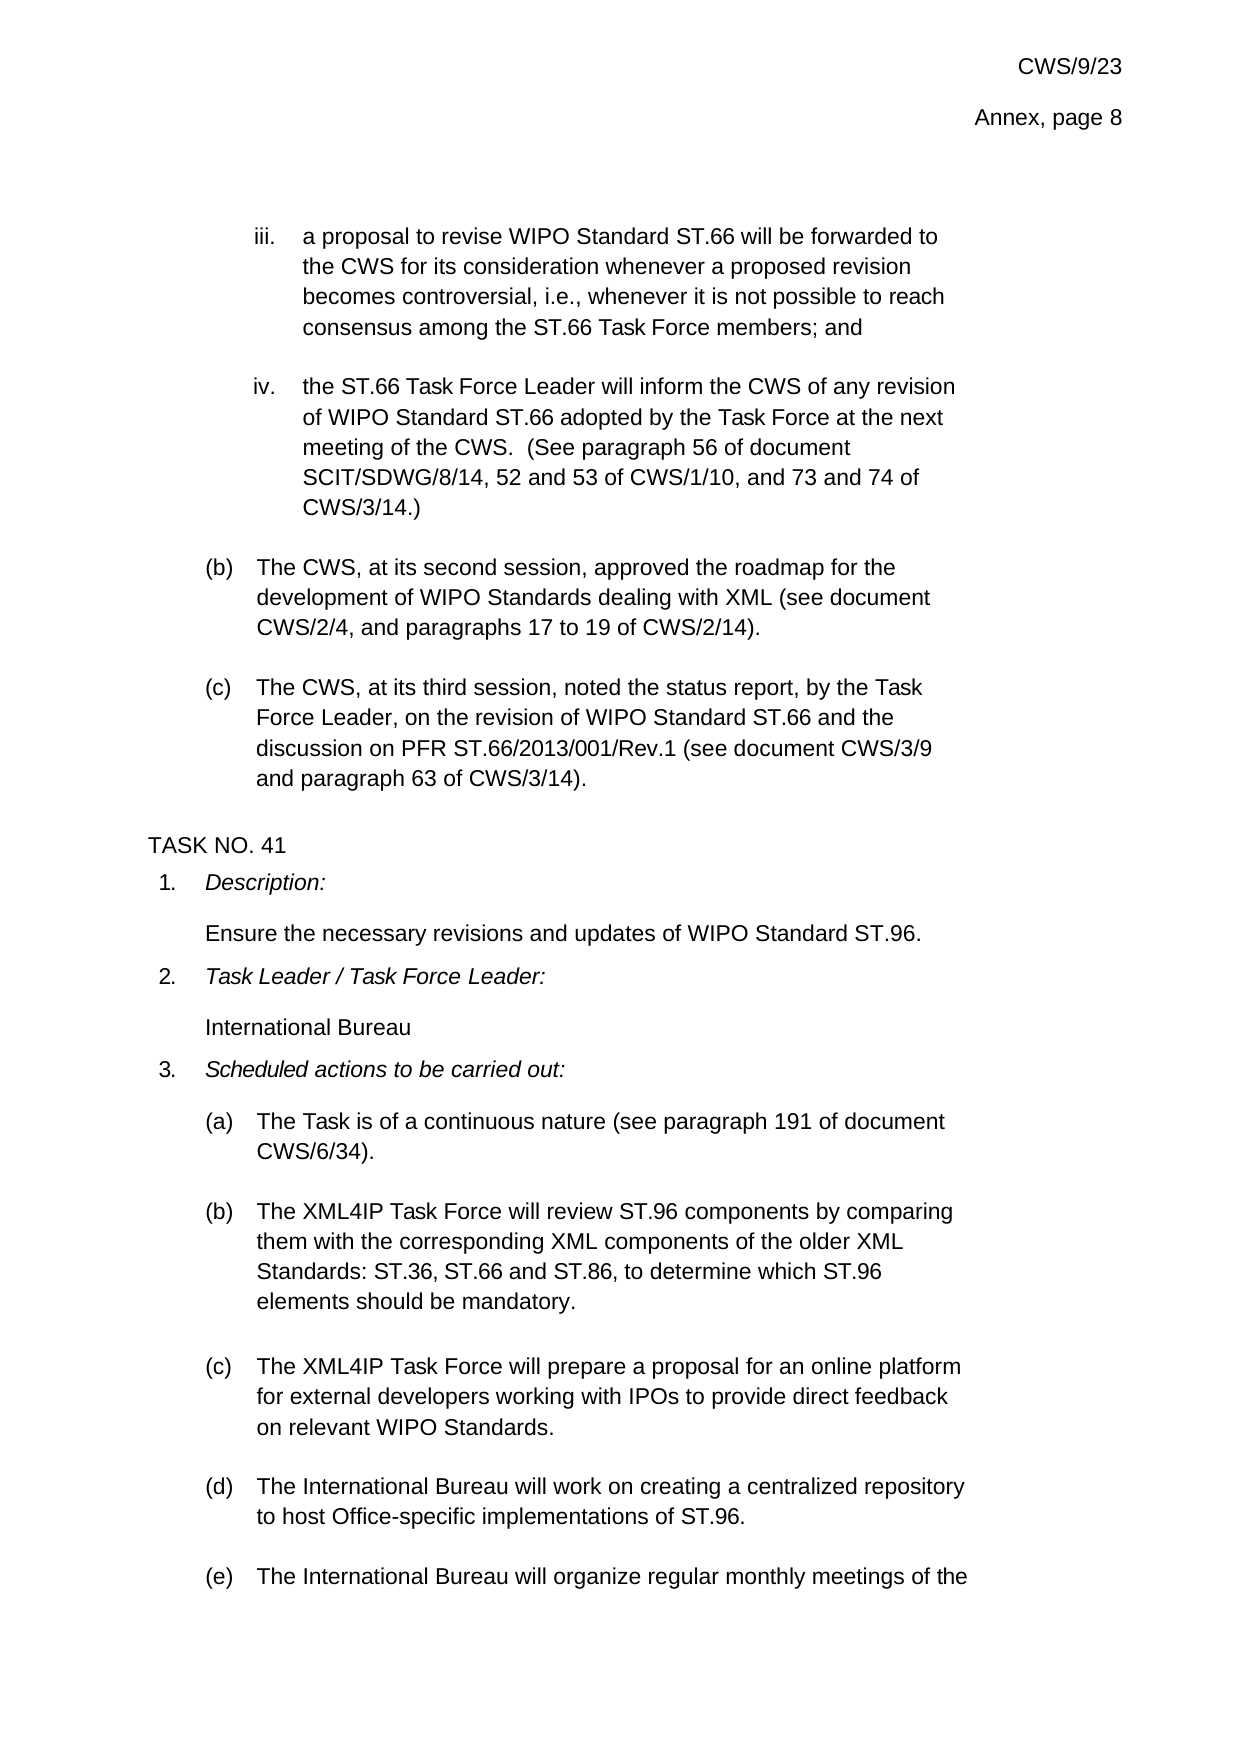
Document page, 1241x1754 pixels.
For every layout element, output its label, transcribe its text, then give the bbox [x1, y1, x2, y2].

list the ST.66 Task Force Leader will inform the CWS of any revision of WIPO Standard ST.66 adopted by the Task Force at the next meeting of the CWS. (See paragraph 56 of document SCIT/SDWG/8/14, 52 and 53 of CWS/1/10, and 73 and 74 of CWS/3/14.) [253, 373, 959, 521]
list a proposal to revise WIPO Standard ST.66 will be forwarded to the CWS for its consideration whenever a proposed revision becomes controversial, i.e., whenever it is not possible to reach consensus among the ST.66 Task Force members; and [254, 223, 949, 340]
list The Task is of a continuous nature (see paragraph 191 of document CWS/6/34). [205, 1108, 949, 1164]
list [205, 1563, 973, 1589]
list The XML4IP Task Force will review ST.96 components by comparing them with the corresponding XML components of the older XML Standards: ST.36, ST.66 and ST.86, to determine which ST.96 elements should be mandatory. [205, 1198, 958, 1314]
text International Bureau [205, 1014, 1122, 1040]
text Ensure the necessary revisions and updates of WIPO Standard ST.96. [205, 920, 1122, 946]
list The International Bureau will work on creating a centralized repository to host Office-specific implementations of ST.96. [205, 1473, 970, 1530]
list The CWS, at its second session, approved the roadmap for the development of WIPO Standards dealing with XML (see document CWS/2/4, and paragraphs 17 to 19 of CWS/2/14). [205, 554, 933, 641]
list Description: [158, 869, 1122, 895]
list Task Leader / Task Force Leader: [158, 963, 1122, 989]
list Scheduled actions to be carried out: [158, 1056, 1122, 1083]
list The CWS, at its third session, noted the status report, by the Task Force Leader, on the revision of WIPO Standard ST.66 and the discussion on PFR ST.66/2013/001/Rev.1 (see document CWS/3/9 and paragraph 63 of CWS/3/14). [205, 674, 938, 791]
list The XML4IP Task Force will prepare a proposal for an online platform for external developers working with IPOs to provide direct feedback on relevant WIPO Standards. [205, 1353, 965, 1440]
subtitle TASK NO. 41 [148, 832, 1122, 859]
